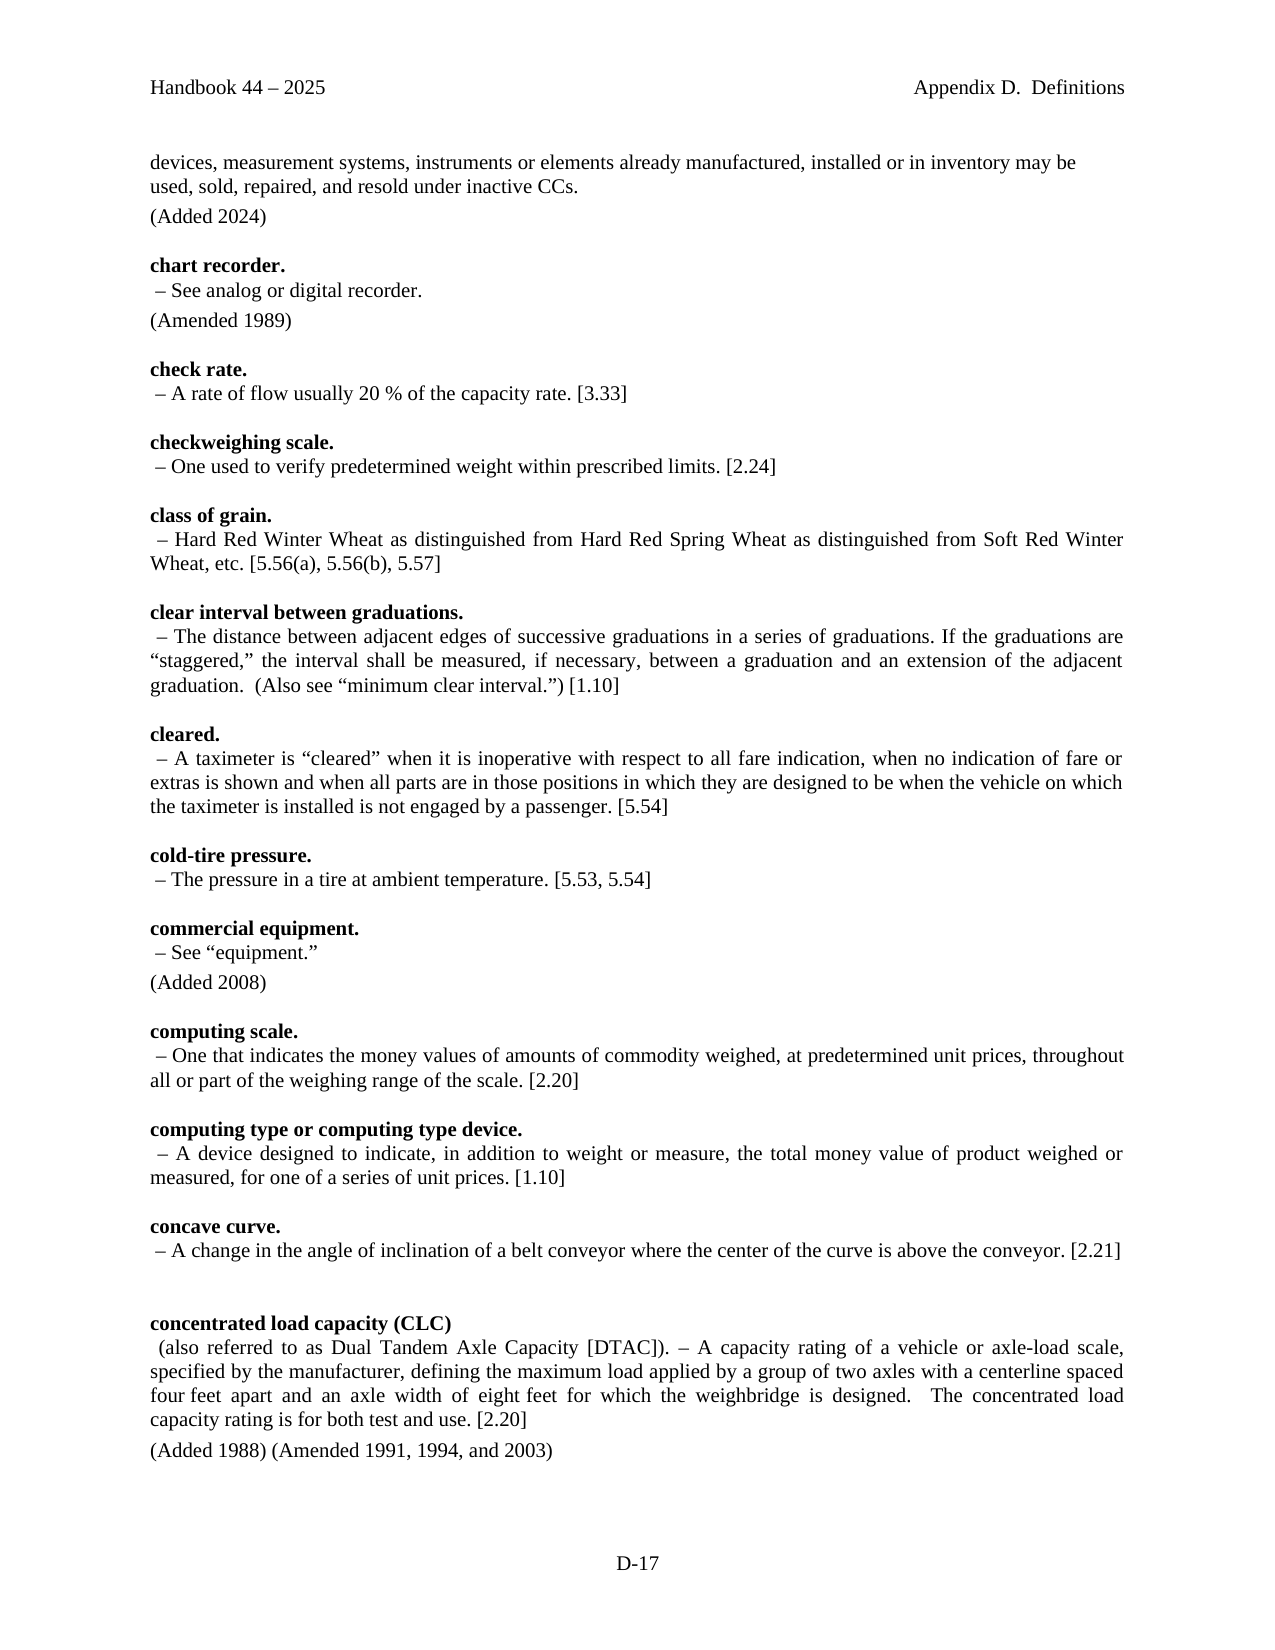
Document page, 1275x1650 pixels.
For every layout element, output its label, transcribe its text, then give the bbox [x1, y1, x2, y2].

text (Added 2024) [150, 204, 1125, 228]
subtitle concentrated load capacity (CLC) [150, 1311, 1125, 1335]
subtitle cold-tire pressure. [150, 843, 1125, 867]
subtitle computing scale. [150, 1019, 1125, 1043]
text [150, 150, 1125, 198]
text – See analog or digital recorder. [150, 277, 1125, 302]
subtitle check rate. [150, 357, 1125, 381]
text – The distance between adjacent edges of successive graduations in a series of graduations. If the graduations are “staggered,” the interval shall be measured, if necessary, between a graduation and an extension of the adjacent graduation. (Also see “minimum clear interval.”) [1.10] [150, 624, 1125, 697]
subtitle chart recorder. [150, 253, 1125, 277]
text (Added 2008) [150, 970, 1125, 994]
subtitle commercial equipment. [150, 916, 1125, 940]
text – A device designed to indicate, in addition to weight or measure, the total money value of product weighed or measured, for one of a series of unit prices. [1.10] [150, 1141, 1125, 1189]
text (Amended 1989) [150, 308, 1125, 332]
subtitle class of grain. [150, 503, 1125, 527]
subtitle computing type or computing type device. [150, 1117, 1125, 1141]
subtitle checkweighing scale. [150, 430, 1125, 454]
text (also referred to as Dual Tandem Axle Capacity [DTAC]). – A capacity rating of a vehicle or axle-load scale, specified by the manufacturer, defining the maximum load applied by a group of two axles with a centerline spaced four feet apart and an axle width of eight feet for which the weighbridge is designed. The concentrated load capacity rating is for both test and use. [2.20] [150, 1335, 1125, 1431]
text – See “equipment.” [150, 940, 1125, 964]
text – A change in the angle of inclination of a belt conveyor where the center of the curve is above the conveyor. [2.21] [150, 1238, 1125, 1262]
text – Hard Red Winter Wheat as distinguished from Hard Red Spring Wheat as distinguished from Soft Red Winter Wheat, etc. [5.56(a), 5.56(b), 5.57] [150, 527, 1125, 575]
subtitle concave curve. [150, 1214, 1125, 1238]
text – A rate of flow usually 20 % of the capacity rate. [3.33] [150, 381, 1125, 405]
text – One used to verify predetermined weight within prescribed limits. [2.24] [150, 454, 1125, 478]
subtitle cleared. [150, 722, 1125, 746]
subtitle clear interval between graduations. [150, 600, 1125, 624]
text – One that indicates the money values of amounts of commodity weighed, at predetermined unit prices, throughout all or part of the weighing range of the scale. [2.20] [150, 1043, 1125, 1092]
text – The pressure in a tire at ambient temperature. [5.53, 5.54] [150, 867, 1125, 891]
text (Added 1988) (Amended 1991, 1994, and 2003) [150, 1437, 1125, 1462]
text – A taximeter is “cleared” when it is inoperative with respect to all fare indication, when no indication of fare or extras is shown and when all parts are in those positions in which they are designed to be when the vehicle on which the taximeter is installed is not engaged by a passenger. [5.54] [150, 746, 1125, 818]
